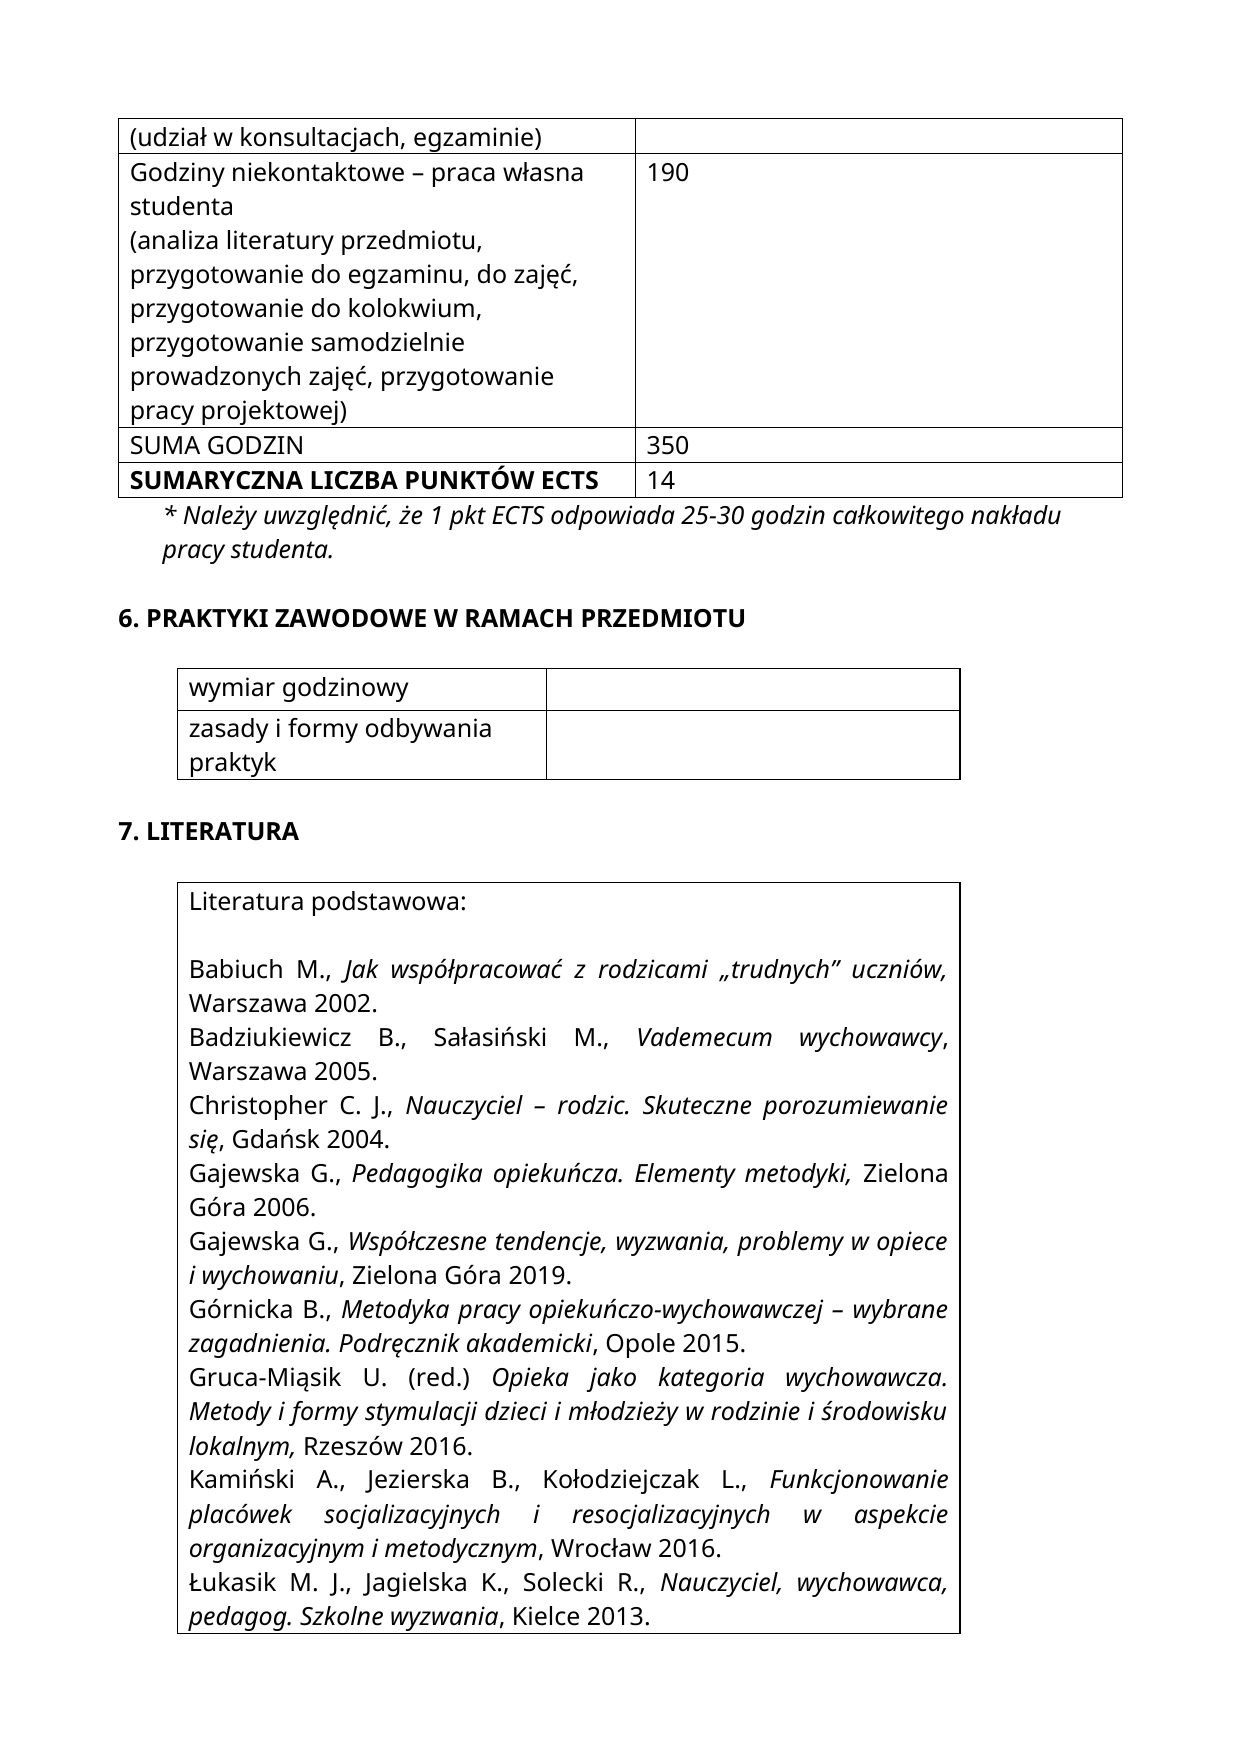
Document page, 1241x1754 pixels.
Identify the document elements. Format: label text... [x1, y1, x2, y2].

table_cell SUMA GODZIN [119, 428, 635, 462]
text 6. PRAKTYKI ZAWODOWE W RAMACH PRZEDMIOTU [118, 600, 1122, 634]
table_cell SUMARYCZNA LICZBA PUNKTÓW ECTS [119, 463, 635, 497]
table_cell 350 [636, 428, 1122, 462]
text * Należy uwzględnić, że 1 pkt ECTS odpowiada 25-30 godzin całkowitego nakładu pracy studenta. [162, 498, 1122, 566]
table_cell 190 [636, 154, 1122, 427]
table_cell Godziny niekontaktowe – praca własna studenta (analiza literatury przedmiotu, przygotowanie do egzaminu, do zajęć, przygotowanie do kolokwium, przygotowanie samodzielnie prowadzonych zajęć, przygotowanie pracy projektowej) [119, 154, 635, 427]
text 7. LITERATURA [118, 814, 1122, 848]
table_header wymiar godzinowy [178, 669, 546, 710]
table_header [178, 883, 959, 1632]
table_cell 10 [636, 119, 1122, 153]
table_cell 14 [636, 463, 1122, 497]
table_header [547, 669, 959, 710]
table_cell zasady i formy odbywania praktyk [178, 711, 546, 779]
table_cell [547, 711, 959, 779]
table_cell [119, 119, 635, 153]
